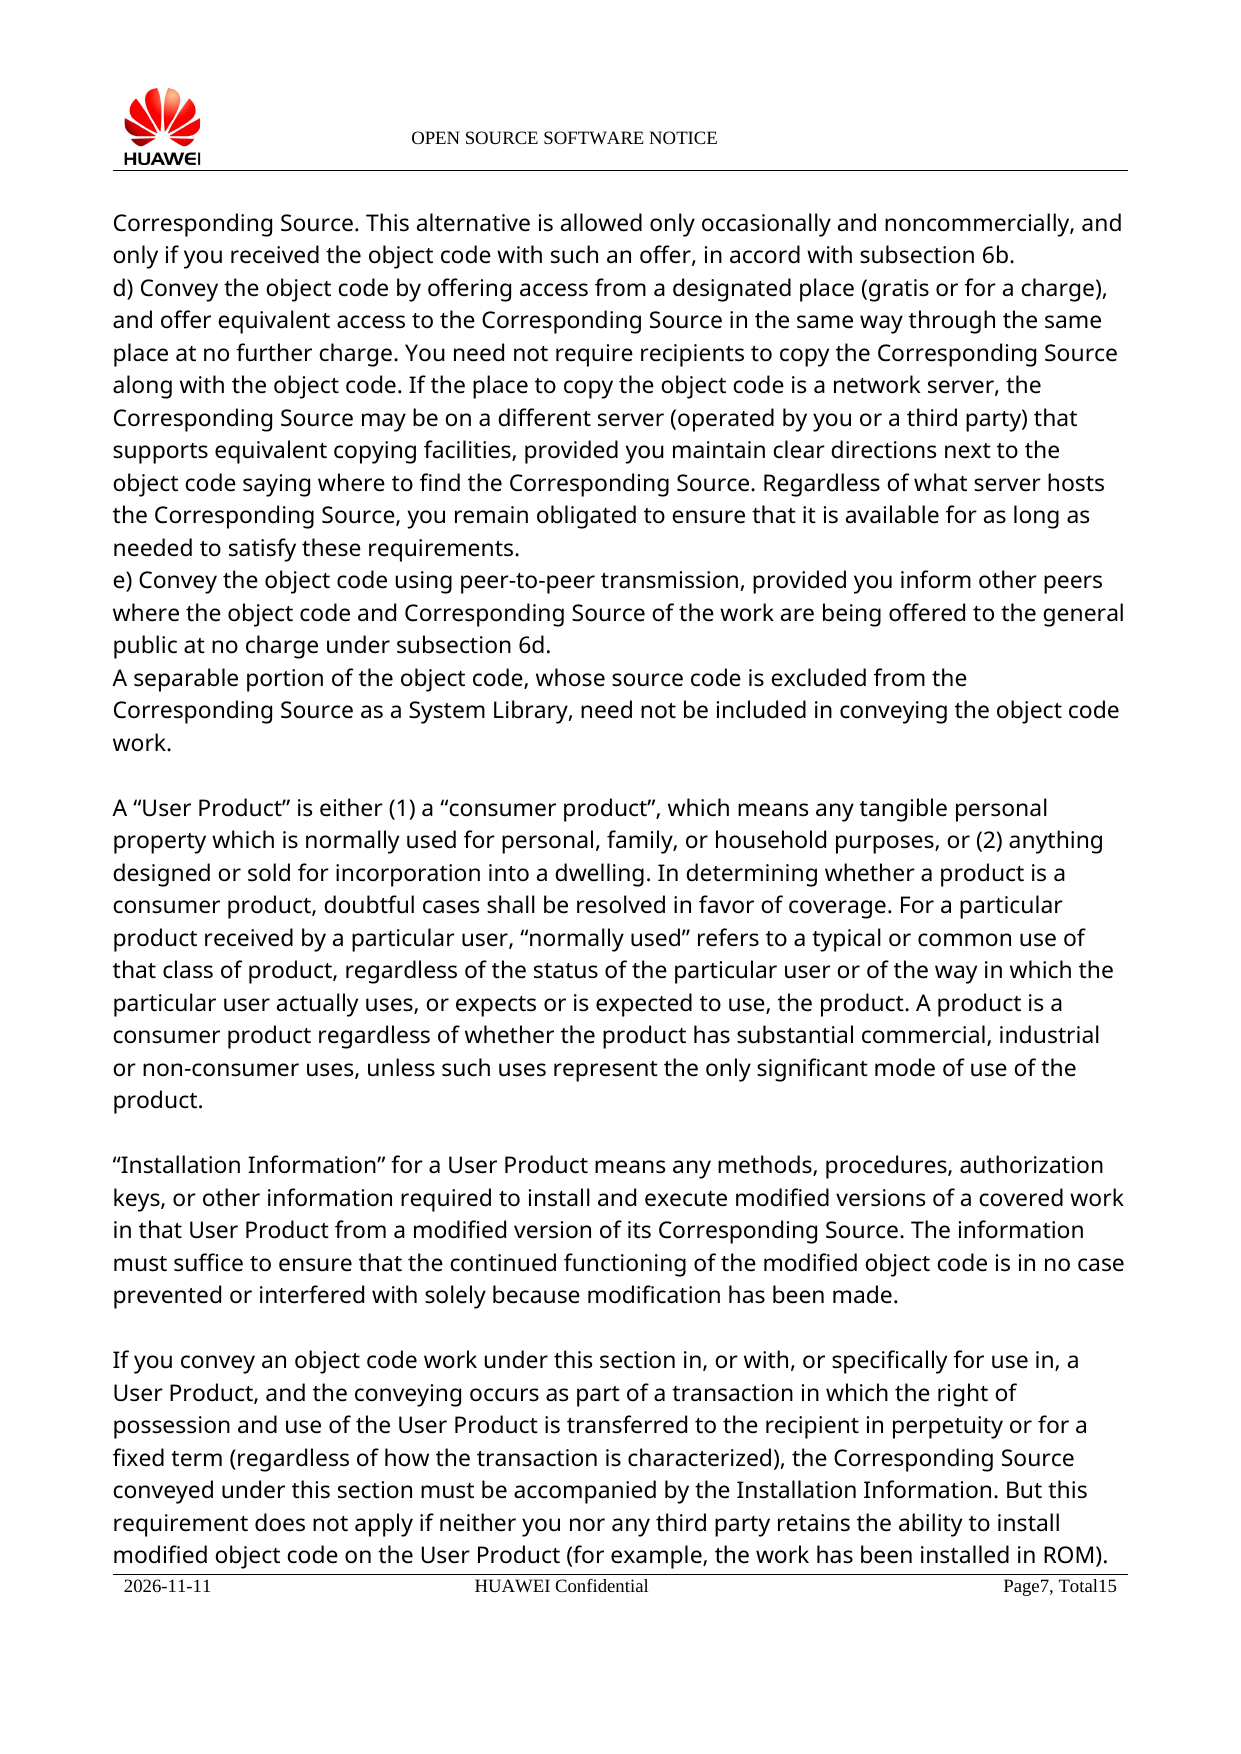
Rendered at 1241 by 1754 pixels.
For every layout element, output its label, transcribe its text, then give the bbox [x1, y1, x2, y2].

picture [124, 88, 201, 165]
text d) Convey the object code by offering access from a designated place (gratis or for a charge), and offer equivalent access to the Corresponding Source in the same way through the same place at no further charge. You need not require recipients to copy the Corresponding Source along with the object code. If the place to copy the object code is a network server, the Corresponding Source may be on a different server (operated by you or a third party) that supports equivalent copying facilities, provided you maintain clear directions next to the object code saying where to find the Corresponding Source. Regardless of what server hosts the Corresponding Source, you remain obligated to ensure that it is available for as long as needed to satisfy these requirements. [112, 271, 1128, 564]
text If you convey an object code work under this section in, or with, or specifically for use in, a User Product, and the conveying occurs as part of a transaction in which the right of possession and use of the User Product is transferred to the recipient in perpetuity or for a fixed term (regardless of how the transaction is characterized), the Corresponding Source conveyed under this section must be accompanied by the Installation Information. But this requirement does not apply if neither you nor any third party retains the ability to install modified object code on the User Product (for example, the work has been installed in ROM). [112, 1344, 1128, 1571]
text A “User Product” is either (1) a “consumer product”, which means any tangible personal property which is normally used for personal, family, or household purposes, or (2) anything designed or sold for incorporation into a dwelling. In determining whether a product is a consumer product, doubtful cases shall be resolved in favor of coverage. For a particular product received by a particular user, “normally used” refers to a typical or common use of that class of product, regardless of the status of the particular user or of the way in which the particular user actually uses, or expects or is expected to use, the product. A product is a consumer product regardless of whether the product has substantial commercial, industrial or non-consumer uses, unless such uses represent the only significant mode of use of the product. [112, 791, 1128, 1116]
text e) Convey the object code using peer-to-peer transmission, provided you inform other peers where the object code and Corresponding Source of the work are being offered to the general public at no charge under subsection 6d. [112, 564, 1128, 661]
text A separable portion of the object code, whose source code is excluded from the Corresponding Source as a System Library, need not be included in conveying the object code work. [112, 661, 1128, 759]
text “Installation Information” for a User Product means any methods, procedures, authorization keys, or other information required to install and execute modified versions of a covered work in that User Product from a modified version of its Corresponding Source. The information must suffice to ensure that the continued functioning of the modified object code is in no case prevented or interfered with solely because modification has been made. [112, 1149, 1128, 1311]
